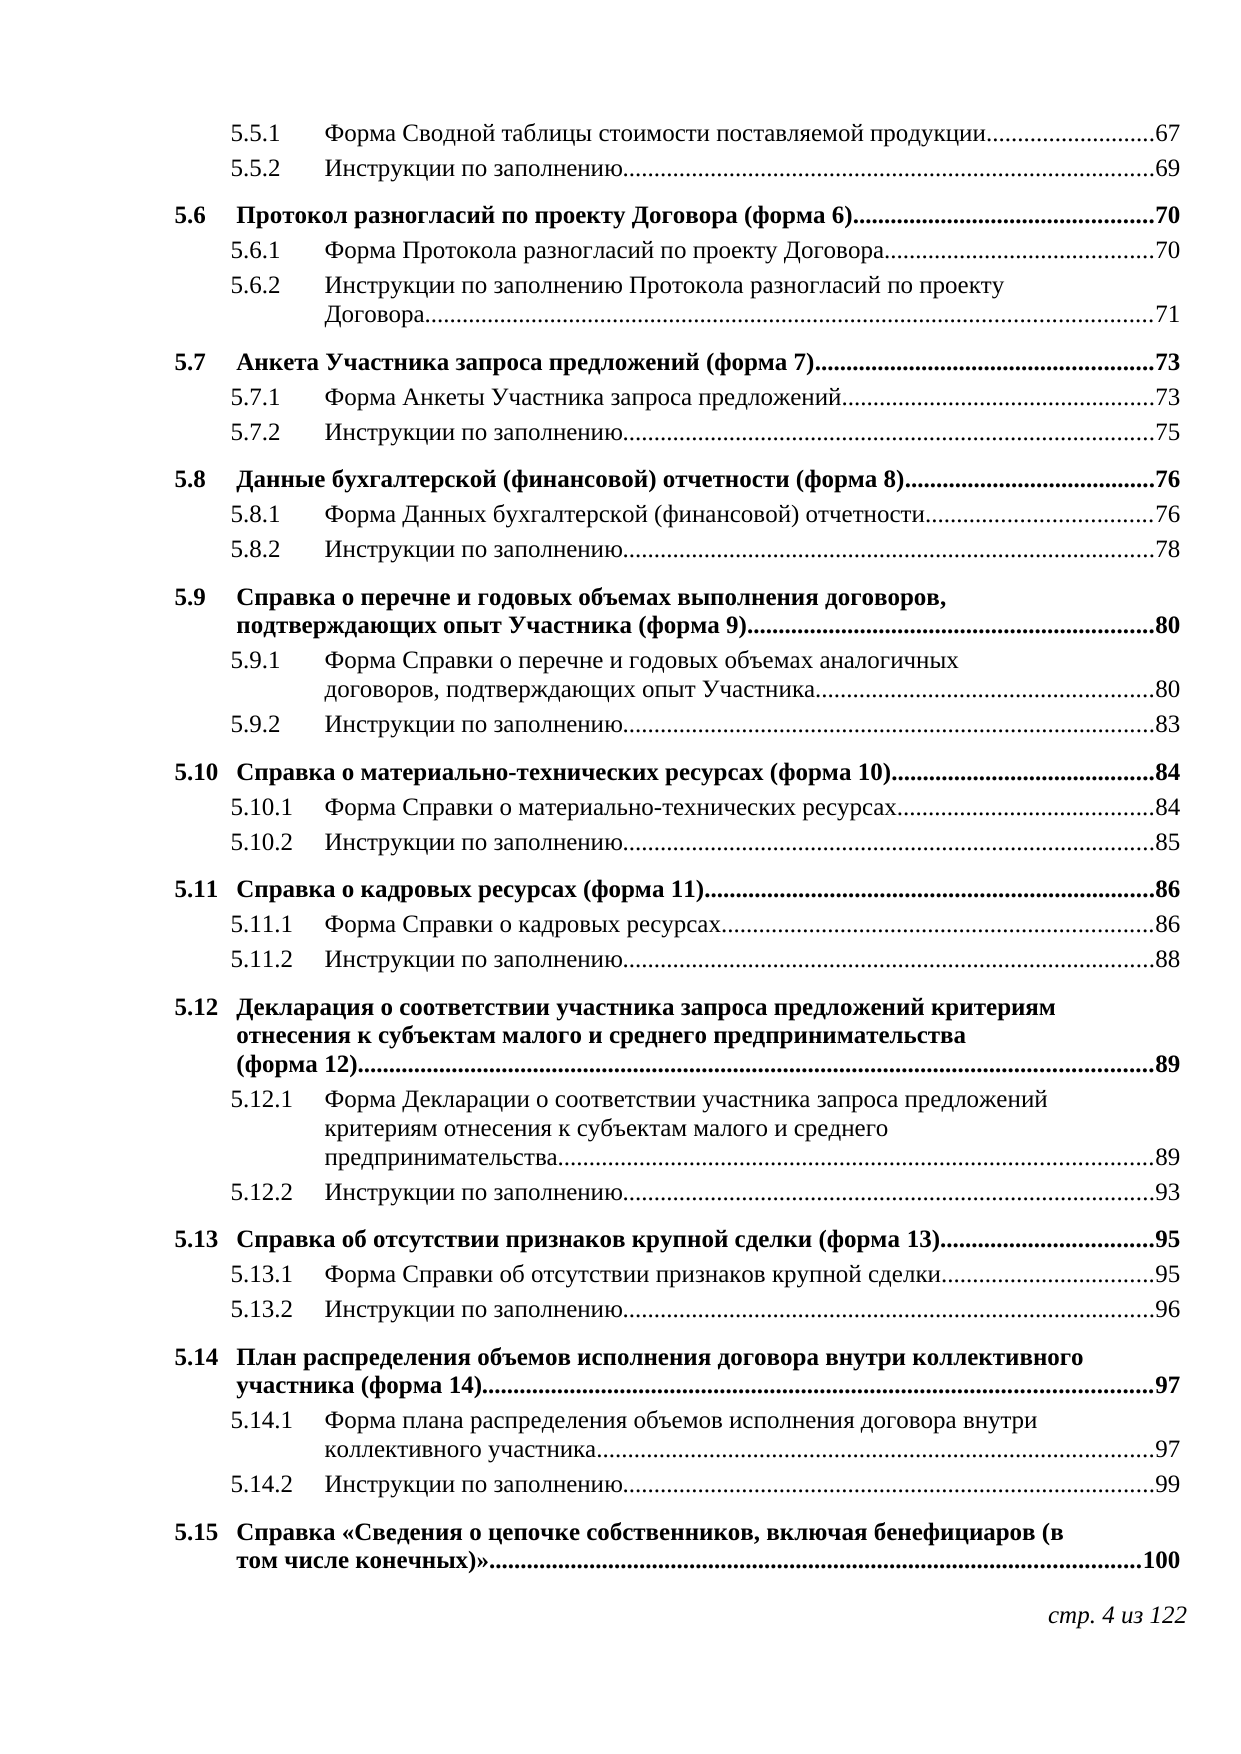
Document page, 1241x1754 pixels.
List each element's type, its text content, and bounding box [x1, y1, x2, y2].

text 5.11.1 Форма Справки о кадровых ресурсах 86 [230, 909, 1063, 938]
text 5.10 Справка о материально-технических ресурсах (форма 10) 84 [174, 757, 1093, 786]
text 5.9.1 Форма Справки о перечне и годовых объемах аналогичных договоров, подтверждающих опыт Участника 80 [230, 646, 1063, 703]
text 5.12.2 Инструкции по заполнению 93 [230, 1177, 1063, 1206]
text 5.8.1 Форма Данных бухгалтерской (финансовой) отчетности 76 [230, 499, 1063, 528]
text 5.8.2 Инструкции по заполнению 78 [230, 534, 1063, 563]
text 5.14.1 Форма плана распределения объемов исполнения договора внутри коллективного участника 97 [230, 1406, 1063, 1463]
text 5.5.1 Форма Сводной таблицы стоимости поставляемой продукции 67 [230, 118, 1063, 147]
text 5.11 Справка о кадровых ресурсах (форма 11) 86 [174, 874, 1093, 903]
text 5.11.2 Инструкции по заполнению 88 [230, 944, 1063, 973]
text 5.9 Справка о перечне и годовых объемах выполнения договоров, подтверждающих опыт Участника (форма 9) 80 [174, 582, 1093, 639]
text 5.14.2 Инструкции по заполнению 99 [230, 1469, 1063, 1498]
text 5.7 Анкета Участника запроса предложений (форма 7) 73 [174, 347, 1093, 376]
text 5.12 Декларация о соответствии участника запроса предложений критериям отнесения к субъектам малого и среднего предпринимательства (форма 12) 89 [174, 992, 1093, 1078]
text 5.6.1 Форма Протокола разногласий по проекту Договора 70 [230, 236, 1063, 264]
text 5.6.2 Инструкции по заполнению Протокола разногласий по проекту Договора 71 [230, 271, 1063, 328]
text 5.8 Данные бухгалтерской (финансовой) отчетности (форма 8) 76 [174, 464, 1093, 493]
text 5.10.2 Инструкции по заполнению 85 [230, 827, 1063, 856]
text 5.7.1 Форма Анкеты Участника запроса предложений 73 [230, 382, 1063, 411]
text 5.6 Протокол разногласий по проекту Договора (форма 6) 70 [174, 201, 1093, 229]
text 5.12.1 Форма Декларации о соответствии участника запроса предложений критериям отнесения к субъектам малого и среднего предпринимательства 89 [230, 1084, 1063, 1171]
text 5.9.2 Инструкции по заполнению 83 [230, 709, 1063, 738]
text 5.7.2 Инструкции по заполнению 75 [230, 417, 1063, 446]
text 5.14 План распределения объемов исполнения договора внутри коллективного участника (форма 14) 97 [174, 1342, 1093, 1399]
text 5.13.1 Форма Справки об отсутствии признаков крупной сделки 95 [230, 1259, 1063, 1288]
text 5.5.2 Инструкции по заполнению 69 [230, 153, 1063, 182]
text 5.13.2 Инструкции по заполнению 96 [230, 1294, 1063, 1323]
text 5.10.1 Форма Справки о материально-технических ресурсах 84 [230, 792, 1063, 821]
text 5.13 Справка об отсутствии признаков крупной сделки (форма 13) 95 [174, 1224, 1093, 1253]
text 5.15 Справка «Сведения о цепочке собственников, включая бенефициаров (в том числе конечных)» 100 [174, 1517, 1093, 1574]
